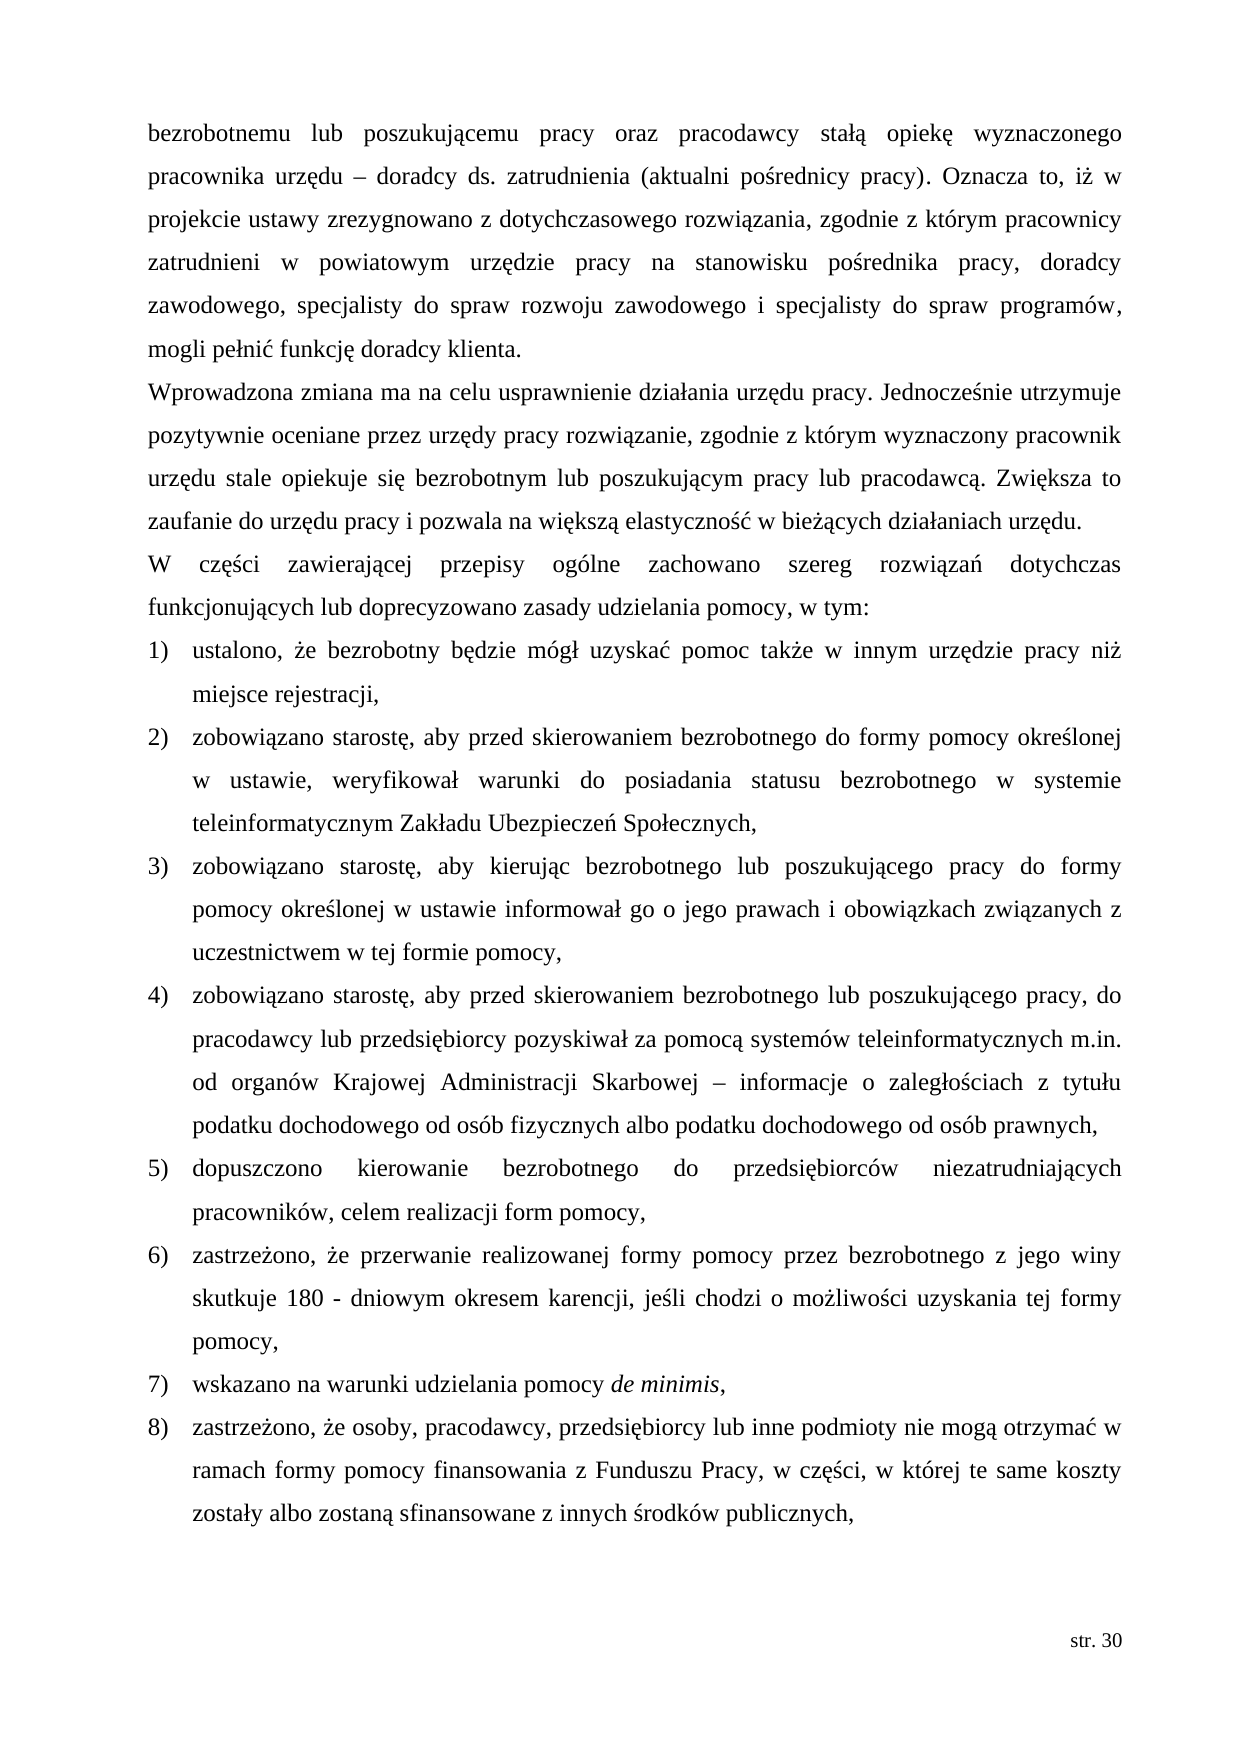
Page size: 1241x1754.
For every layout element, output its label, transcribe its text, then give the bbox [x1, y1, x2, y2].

list zastrzeżono, że osoby, pracodawcy, przedsiębiorcy lub inne podmioty nie mogą otrzymać w ramach formy pomocy finansowania z Funduszu Pracy, w części, w której te same koszty zostały albo zostaną sfinansowane z innych środków publicznych, [148, 1412, 1122, 1527]
list ustalono, że bezrobotny będzie mógł uzyskać pomoc także w innym urzędzie pracy niż miejsce rejestracji, [148, 636, 1122, 707]
text W części zawierającej przepisy ogólne zachowano szereg rozwiązań dotychczas funkcjonujących lub doprecyzowano zasady udzielania pomocy, w tym: [148, 549, 1122, 621]
list zobowiązano starostę, aby kierując bezrobotnego lub poszukującego pracy do formy pomocy określonej w ustawie informował go o jego prawach i obowiązkach związanych z uczestnictwem w tej formie pomocy, [148, 851, 1122, 966]
list zastrzeżono, że przerwanie realizowanej formy pomocy przez bezrobotnego z jego winy skutkuje 180 - dniowym okresem karencji, jeśli chodzi o możliwości uzyskania tej formy pomocy, [148, 1240, 1122, 1355]
list zobowiązano starostę, aby przed skierowaniem bezrobotnego do formy pomocy określonej w ustawie, weryfikował warunki do posiadania statusu bezrobotnego w systemie teleinformatycznym Zakładu Ubezpieczeń Społecznych, [148, 722, 1122, 837]
text Wprowadzona zmiana ma na celu usprawnienie działania urzędu pracy. Jednocześnie utrzymuje pozytywnie oceniane przez urzędy pracy rozwiązanie, zgodnie z którym wyznaczony pracownik urzędu stale opiekuje się bezrobotnym lub poszukującym pracy lub pracodawcą. Zwiększa to zaufanie do urzędu pracy i pozwala na większą elastyczność w bieżących działaniach urzędu. [148, 377, 1122, 535]
list zobowiązano starostę, aby przed skierowaniem bezrobotnego lub poszukującego pracy, do pracodawcy lub przedsiębiorcy pozyskiwał za pomocą systemów teleinformatycznych m.in. od organów Krajowej Administracji Skarbowej – informacje o zaległościach z tytułu podatku dochodowego od osób fizycznych albo podatku dochodowego od osób prawnych, [148, 981, 1122, 1139]
list dopuszczono kierowanie bezrobotnego do przedsiębiorców niezatrudniających pracowników, celem realizacji form pomocy, [148, 1153, 1122, 1225]
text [148, 118, 1122, 362]
list wskazano na warunki udzielania pomocy de minimis, [148, 1369, 1122, 1398]
